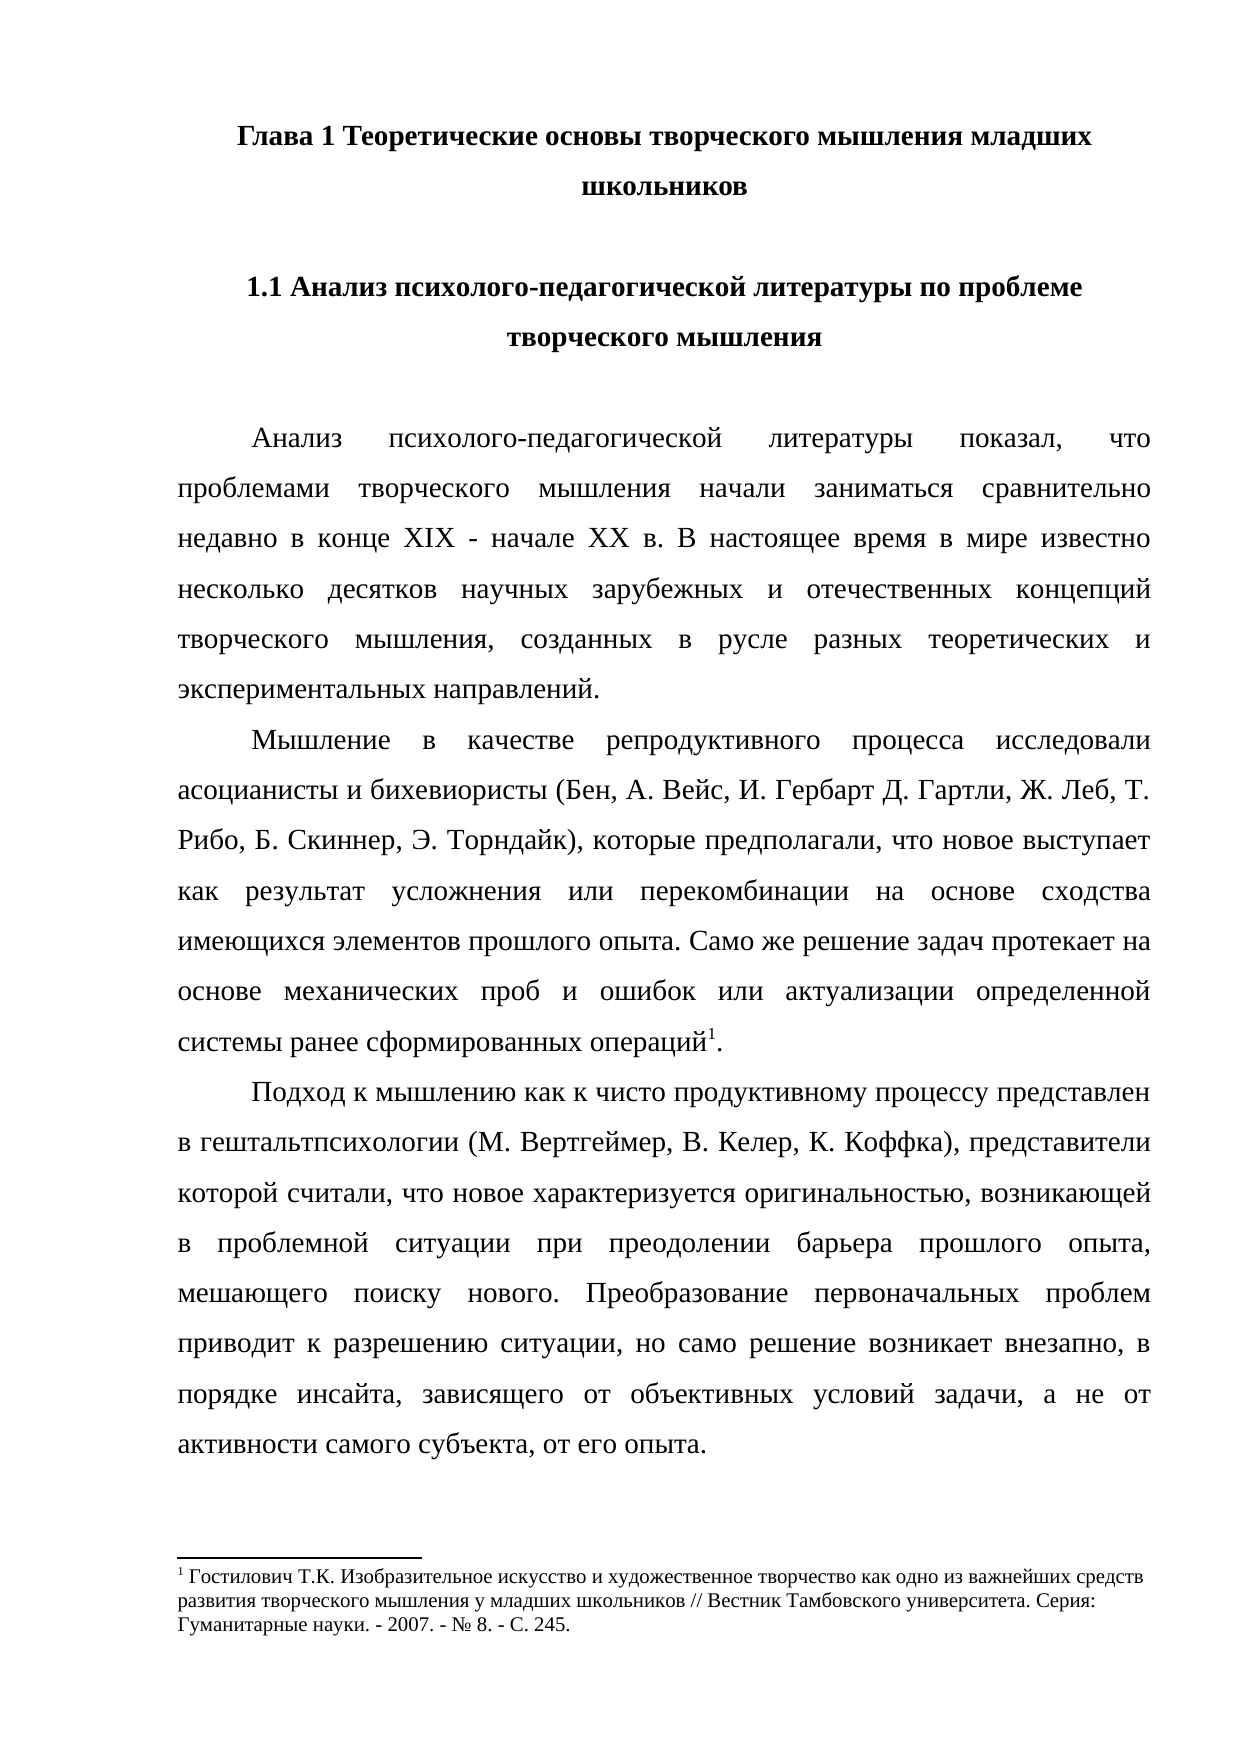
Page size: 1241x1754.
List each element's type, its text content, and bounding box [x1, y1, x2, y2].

text Анализ психолого-педагогической литературы показал, что проблемами творческого мышления начали заниматься сравнительно недавно в конце XIX - начале XX в. В настоящее время в мире известно несколько десятков научных зарубежных и отечественных концепций творческого мышления, созданных в русле разных теоретических и экспериментальных направлений. [177, 420, 1152, 705]
subtitle Глава 1 Теоретические основы творческого мышления младших школьников [177, 118, 1152, 202]
text Подход к мышлению как к чисто продуктивному процессу представлен в гештальтпсихологии (М. Вертгеймер, В. Келер, К. Коффка), представители которой считали, что новое характеризуется оригинальностью, возникающей в проблемной ситуации при преодолении барьера прошлого опыта, мешающего поиску нового. Преобразование первоначальных проблем приводит к разрешению ситуации, но само решение возникает внезапно, в порядке инсайта, зависящего от объективных условий задачи, а не от активности самого субъекта, от его опыта. [177, 1074, 1152, 1460]
subtitle 1.1 Анализ психолого-педагогической литературы по проблеме творческого мышления [177, 269, 1152, 353]
text Мышление в качестве репродуктивного процесса исследовали асоцианисты и бихевиористы (Бен, А. Вейс, И. Гербарт Д. Гартли, Ж. Леб, Т. Рибо, Б. Скиннер, Э. Торндайк), которые предполагали, что новое выступает как результат усложнения или перекомбинации на основе сходства имеющихся элементов прошлого опыта. Само же решение задач протекает на основе механических проб и ошибок или актуализации определенной системы ранее сформированных операций. [177, 722, 1152, 1057]
